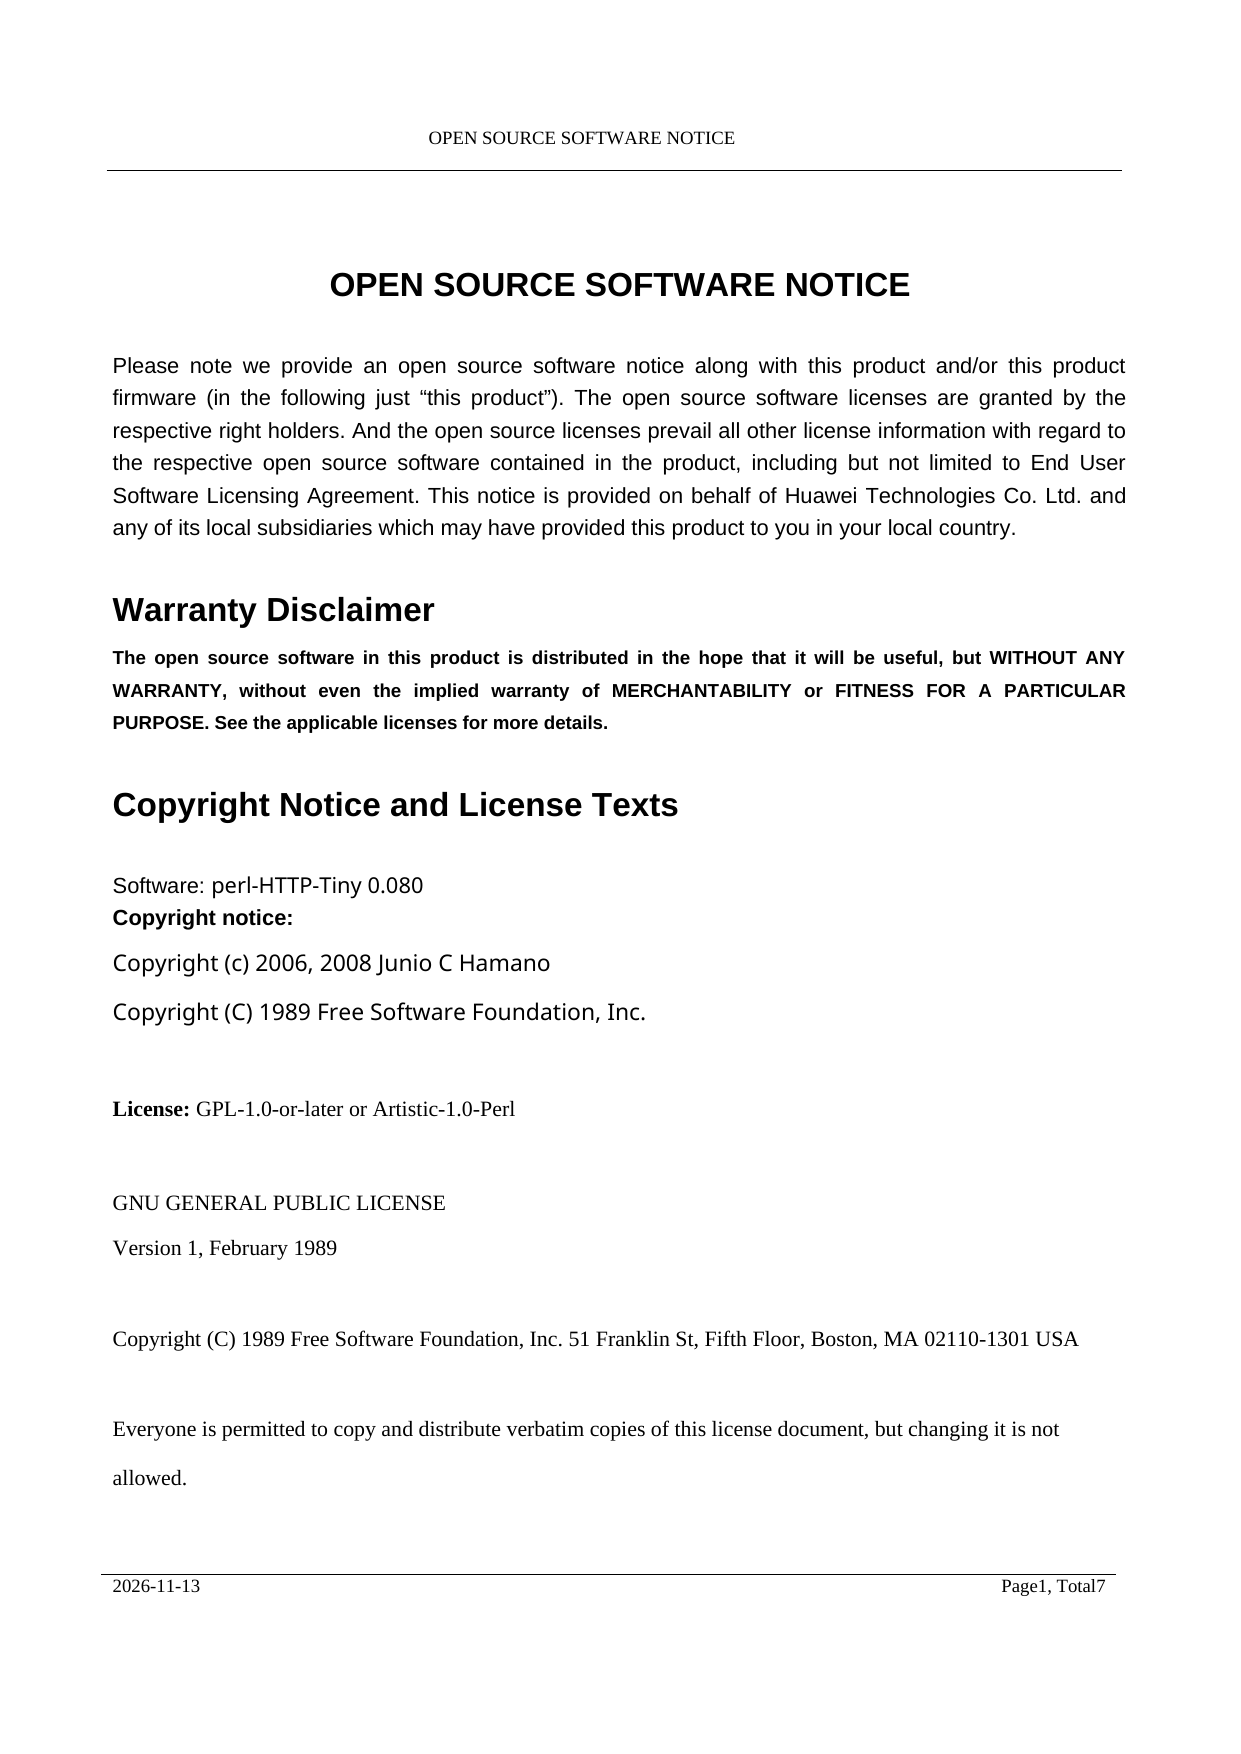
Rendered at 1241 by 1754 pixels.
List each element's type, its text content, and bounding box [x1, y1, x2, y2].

text Everyone is permitted to copy and distribute verbatim copies of this license document, but changing it is not allowed. [112, 1412, 1128, 1493]
text OPEN SOURCE SOFTWARE NOTICE [112, 251, 1128, 316]
text Copyright Notice and License Texts [112, 771, 1128, 836]
text License: GPL-1.0-or-later or Artistic-1.0-Perl [112, 1093, 1128, 1125]
text Version 1, February 1989 [112, 1232, 1128, 1264]
text Copyright notice: [112, 901, 1128, 934]
text Copyright (C) 1989 Free Software Foundation, Inc. 51 Franklin St, Fifth Floor, Boston, MA 02110-1301 USA [112, 1322, 1128, 1354]
text The open source software in this product is distributed in the hope that it will be useful, but WITHOUT ANY WARRANTY, without even the implied warranty of MERCHANTABILITY or FITNESS FOR A PARTICULAR PURPOSE. See the applicable licenses for more details. [112, 641, 1128, 739]
text Copyright (c) 2006, 2008 Junio C Hamano Copyright (C) 1989 Free Software Foundation, Inc. [112, 947, 1128, 1077]
text Warranty Disclaimer [112, 576, 1128, 641]
text Software: perl-HTTP-Tiny 0.080 [112, 869, 1128, 901]
text Please note we provide an open source software notice along with this product and/or this product firmware (in the following just “this product”). The open source software licenses are granted by the respective right holders. And the open source licenses prevail all other license information with regard to the respective open source software contained in the product, including but not limited to End User Software Licensing Agreement. This notice is provided on behalf of Huawei Technologies Co. Ltd. and any of its local subsidiaries which may have provided this product to you in your local country. [112, 349, 1128, 544]
text GNU GENERAL PUBLIC LICENSE [112, 1138, 1128, 1219]
